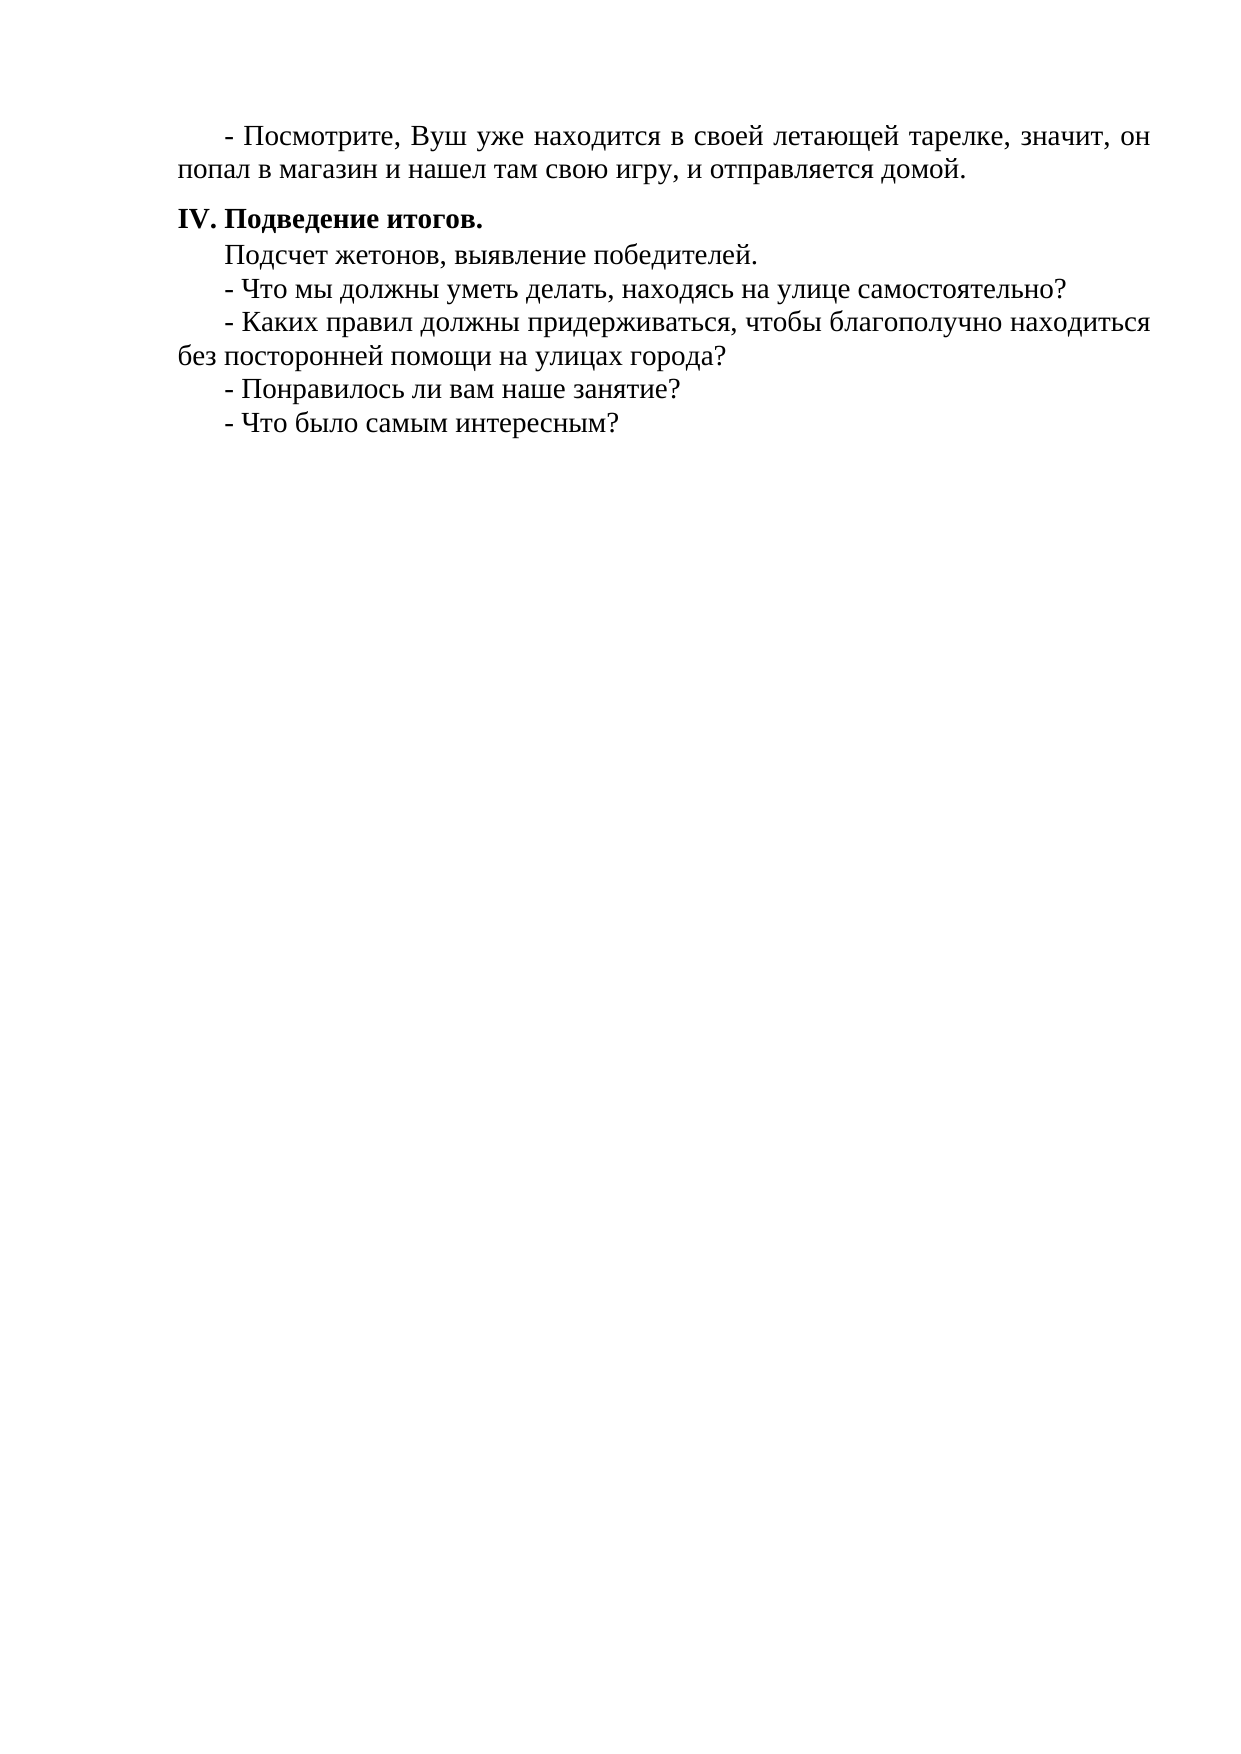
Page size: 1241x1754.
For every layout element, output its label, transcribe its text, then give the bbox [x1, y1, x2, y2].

text - Посмотрите, Вуш уже находится в своей летающей тарелке, значит, он попал в магазин и нашел там свою игру, и отправляется домой. [177, 118, 1152, 185]
text - Понравилось ли вам наше занятие? [177, 372, 1152, 405]
text Подсчет жетонов, выявление победителей. [177, 237, 1152, 271]
text - Каких правил должны придерживаться, чтобы благополучно находиться без посторонней помощи на улицах города? [177, 304, 1152, 372]
text IV. Подведение итогов. [177, 201, 1152, 234]
text - Что мы должны уметь делать, находясь на улице самостоятельно? [177, 271, 1152, 304]
text - Что было самым интересным? [177, 405, 1152, 439]
